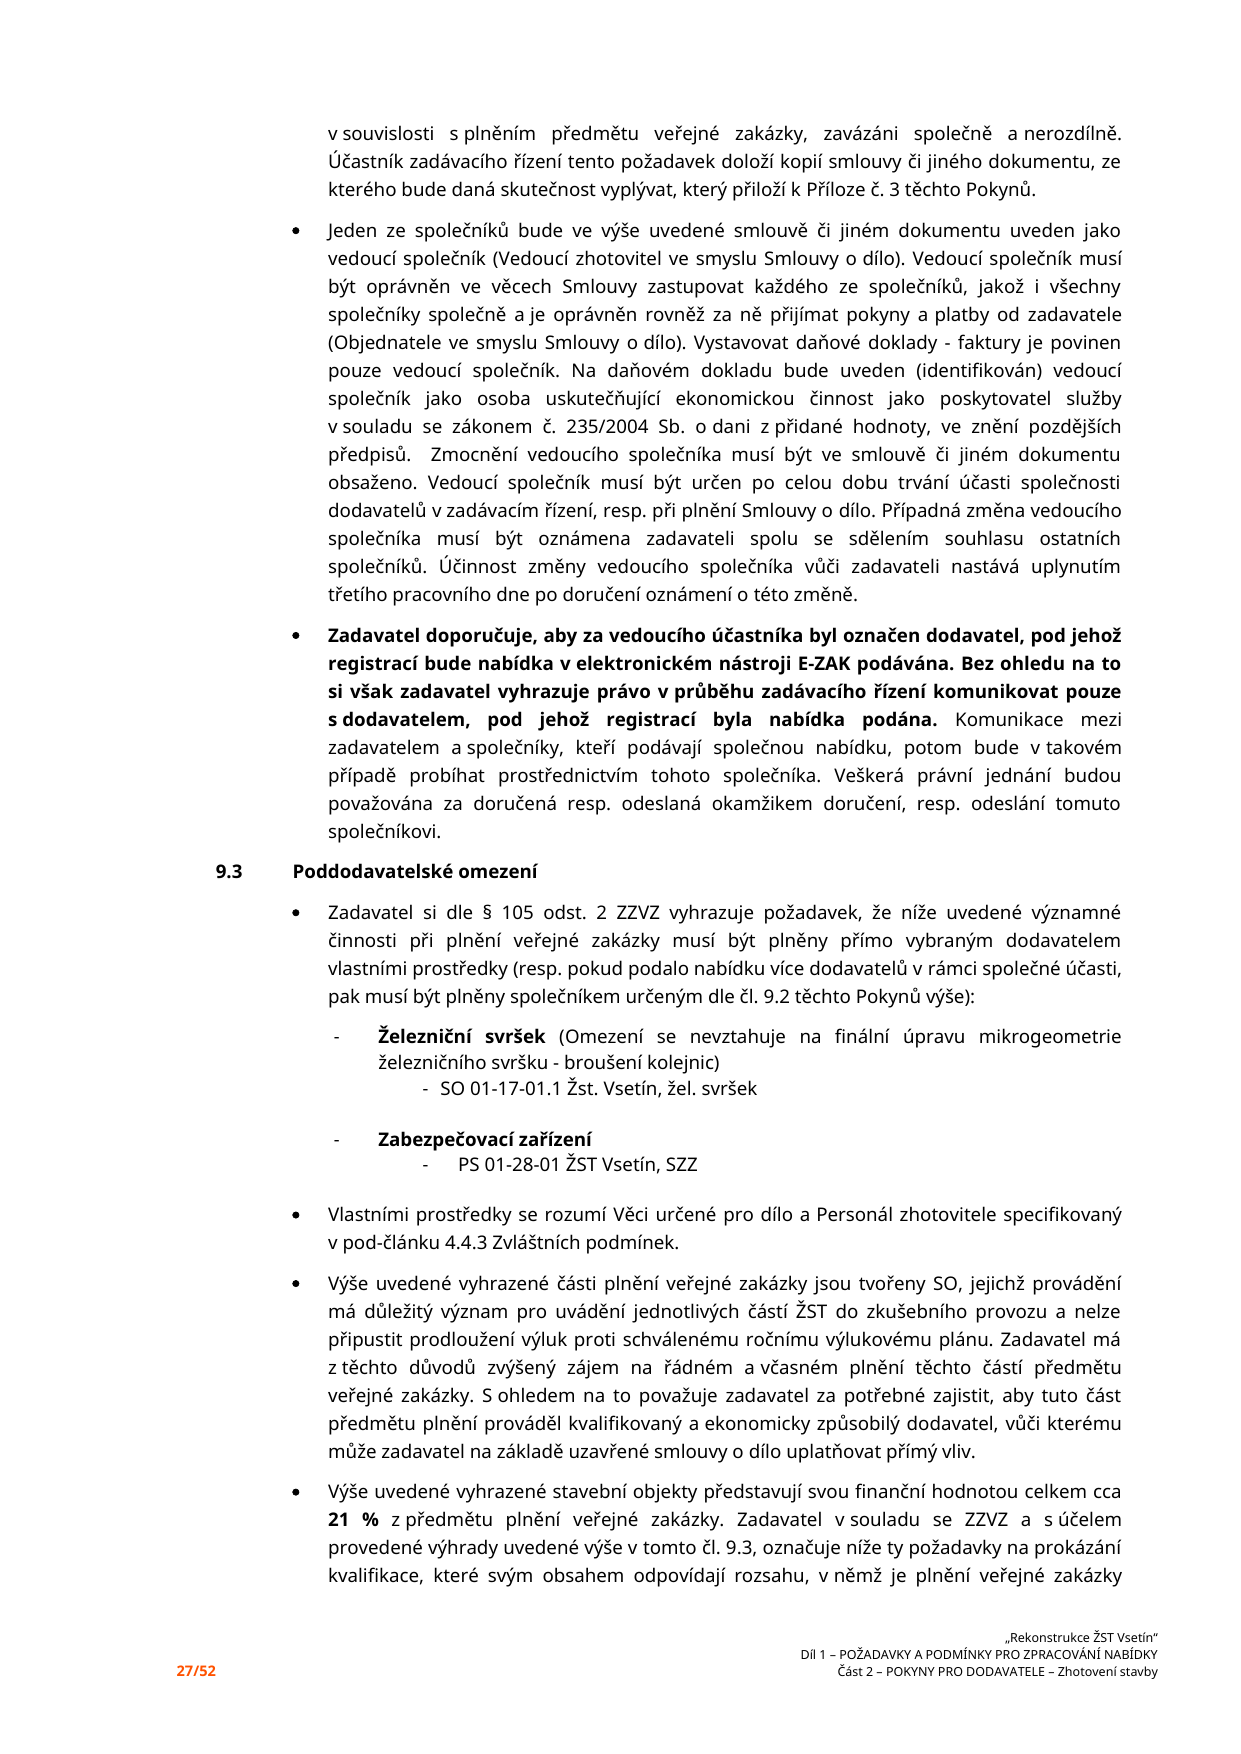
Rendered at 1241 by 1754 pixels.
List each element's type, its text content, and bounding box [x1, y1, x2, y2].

list Výše uvedené vyhrazené části plnění veřejné zakázky jsou tvořeny SO, jejichž provádění má důležitý význam pro uvádění jednotlivých částí ŽST do zkušebního provozu a nelze připustit prodloužení výluk proti schválenému ročnímu výlukovému plánu. Zadavatel má z těchto důvodů zvýšený zájem na řádném a včasném plnění těchto částí předmětu veřejné zakázky. S ohledem na to považuje zadavatel za potřebné zajistit, aby tuto část předmětu plnění prováděl kvalifikovaný a ekonomicky způsobilý dodavatel, vůči kterému může zadavatel na základě uzavřené smlouvy o dílo uplatňovat přímý vliv. [292, 1270, 1122, 1464]
list Zadavatel si dle § 105 odst. 2 ZZVZ vyhrazuje požadavek, že níže uvedené významné činnosti při plnění veřejné zakázky musí být plněny přímo vybraným dodavatelem vlastními prostředky (resp. pokud podalo nabídku více dodavatelů v rámci společné účasti, pak musí být plněny společníkem určeným dle čl. 9.2 těchto Pokynů výše): [292, 899, 1122, 1009]
list Zadavatel doporučuje, aby za vedoucího účastníka byl označen dodavatel, pod jehož registrací bude nabídka v elektronickém nástroji E-ZAK podávána. Bez ohledu na to si však zadavatel vyhrazuje právo v průběhu zadávacího řízení komunikovat pouze s dodavatelem, pod jehož registrací byla nabídka podána. Komunikace mezi zadavatelem a společníky, kteří podávají společnou nabídku, potom bude v takovém případě probíhat prostřednictvím tohoto společníka. Veškerá právní jednání budou považována za doručená resp. odeslaná okamžikem doručení, resp. odeslání tomuto společníkovi. [292, 622, 1122, 844]
list PS 01-28-01 ŽST Vsetín, SZZ [422, 1151, 1122, 1177]
list Jeden ze společníků bude ve výše uvedené smlouvě či jiném dokumentu uveden jako vedoucí společník (Vedoucí zhotovitel ve smyslu Smlouvy o dílo). Vedoucí společník musí být oprávněn ve věcech Smlouvy zastupovat každého ze společníků, jakož i všechny společníky společně a je oprávněn rovněž za ně přijímat pokyny a platby od zadavatele (Objednatele ve smyslu Smlouvy o dílo). Vystavovat daňové doklady - faktury je povinen pouze vedoucí společník. Na daňovém dokladu bude uveden (identifikován) vedoucí společník jako osoba uskutečňující ekonomickou činnost jako poskytovatel služby v souladu se zákonem č. 235/2004 Sb. o dani z přidané hodnoty, ve znění pozdějších předpisů. Zmocnění vedoucího společníka musí být ve smlouvě či jiném dokumentu obsaženo. Vedoucí společník musí být určen po celou dobu trvání účasti společnosti dodavatelů v zadávacím řízení, resp. při plnění Smlouvy o dílo. Případná změna vedoucího společníka musí být oznámena zadavateli spolu se sdělením souhlasu ostatních společníků. Účinnost změny vedoucího společníka vůči zadavateli nastává uplynutím třetího pracovního dne po doručení oznámení o této změně. [292, 217, 1122, 607]
list Železniční svršek (Omezení se nevztahuje na finální úpravu mikrogeometrie železničního svršku - broušení kolejnic) [334, 1024, 1122, 1075]
list Vlastními prostředky se rozumí Věci určené pro dílo a Personál zhotovitele specifikovaný v pod-článku 4.4.3 Zvláštních podmínek. [292, 1201, 1122, 1255]
list Zabezpečovací zařízení [334, 1126, 1122, 1151]
list SO 01-17-01.1 Žst. Vsetín, žel. svršek [422, 1075, 1122, 1100]
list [292, 121, 1122, 202]
text Poddodavatelské omezení [216, 859, 1122, 884]
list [292, 1479, 1122, 1588]
